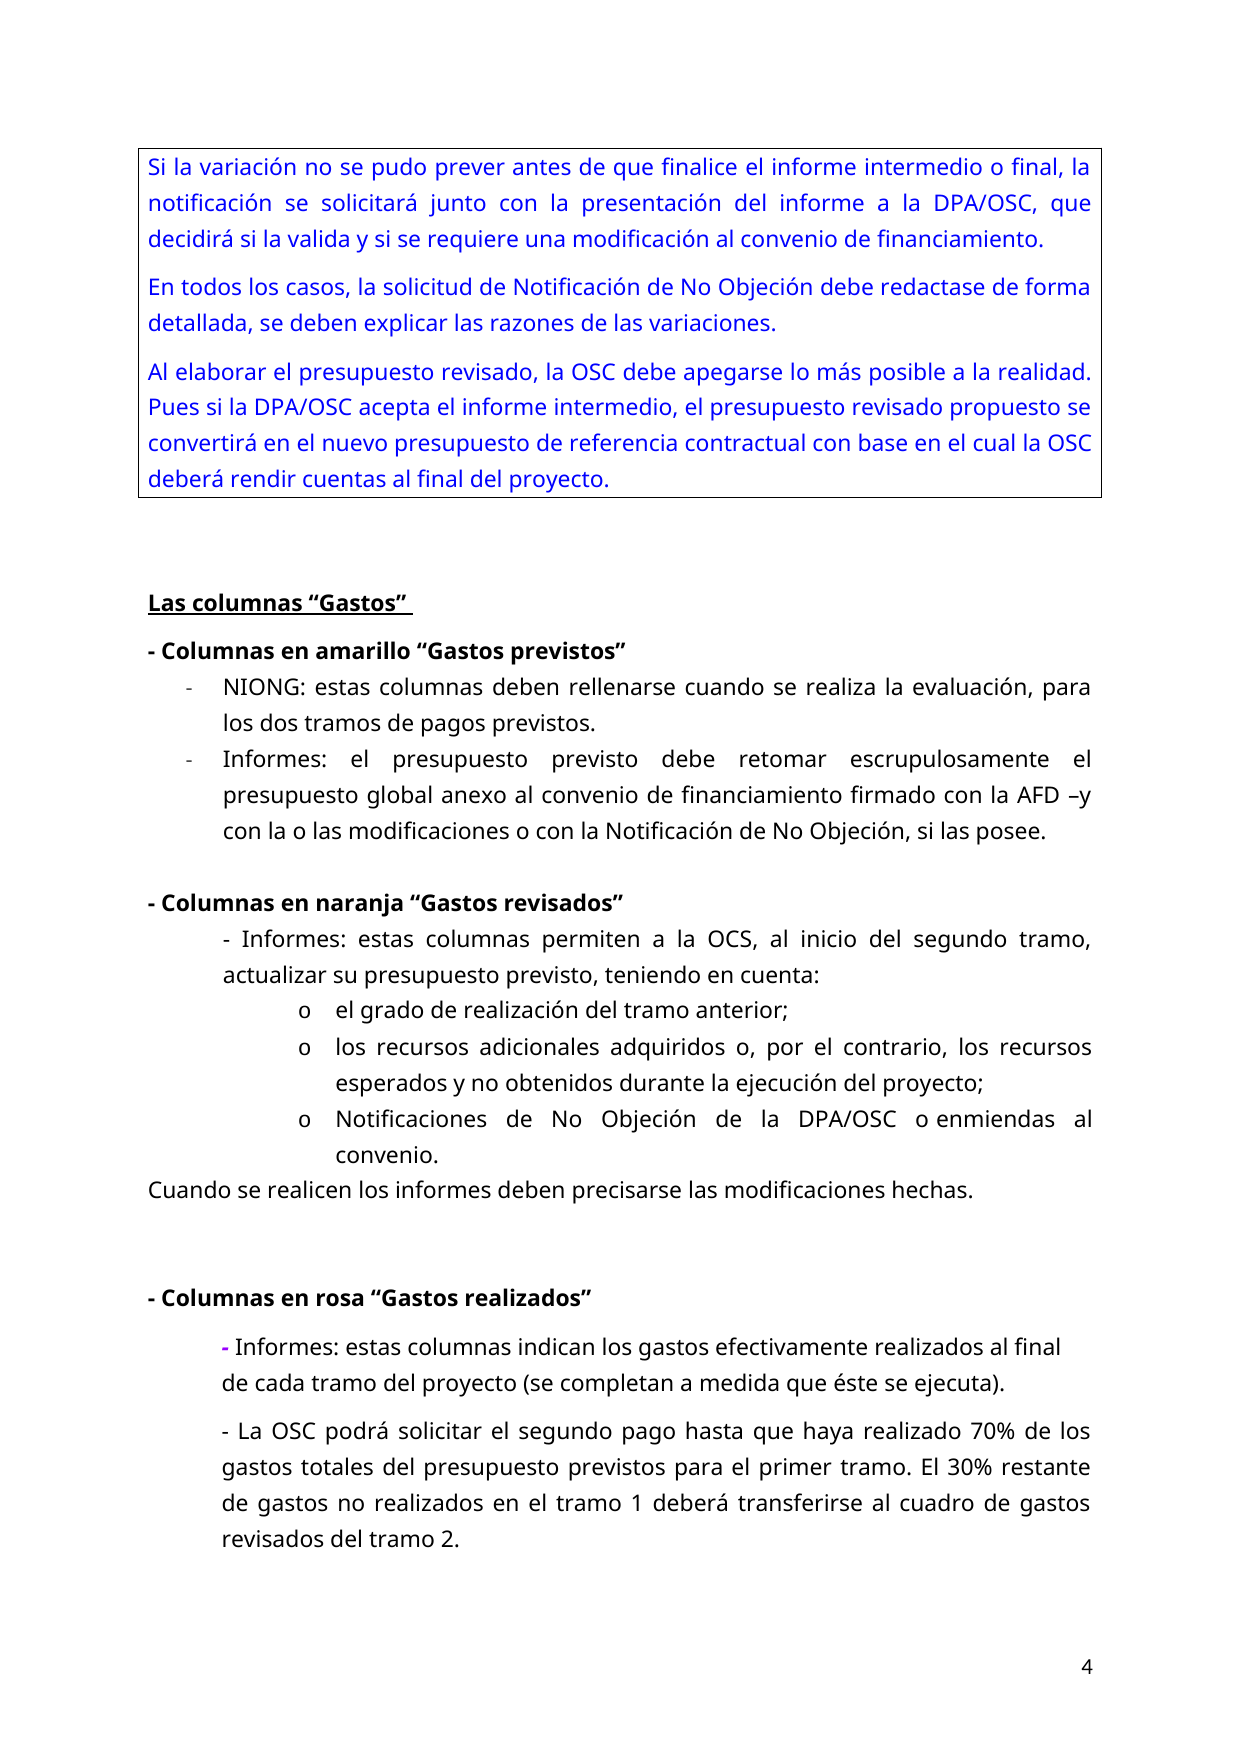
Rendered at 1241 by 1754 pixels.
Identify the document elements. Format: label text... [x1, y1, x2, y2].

list Informes: el presupuesto previsto debe retomar escrupulosamente el presupuesto global anexo al convenio de financiamiento firmado con la AFD –y con la o las modificaciones o con la Notificación de No Objeción, si las posee. [185, 743, 1093, 846]
text Si la variación no se pudo prever antes de que finalice el informe intermedio o final, la notificación se solicitará junto con la presentación del informe a la DPA/OSC, que decidirá si la valida y si se requiere una modificación al convenio de financiamiento. [139, 149, 1101, 254]
text - Columnas en naranja “Gastos revisados” [148, 887, 1093, 918]
text Cuando se realicen los informes deben precisarse las modificaciones hechas. [148, 1174, 1093, 1206]
list los recursos adicionales adquiridos o, por el contrario, los recursos esperados y no obtenidos durante la ejecución del proyecto; [298, 1031, 1093, 1098]
list Notificaciones de No Objeción de la DPA/OSC o enmiendas al convenio. [298, 1102, 1093, 1170]
text - Columnas en amarillo “Gastos previstos” [148, 635, 1093, 666]
list NIONG: estas columnas deben rellenarse cuando se realiza la evaluación, para los dos tramos de pagos previstos. [185, 671, 1093, 738]
text En todos los casos, la solicitud de Notificación de No Objeción debe redactase de forma detallada, se deben explicar las razones de las variaciones. [139, 268, 1101, 338]
text Las columnas “Gastos” [148, 587, 1093, 618]
text - Informes: estas columnas indican los gastos efectivamente realizados al final de cada tramo del proyecto (se completan a medida que éste se ejecuta). [221, 1331, 1093, 1398]
text - Informes: estas columnas permiten a la OCS, al inicio del segundo tramo, actualizar su presupuesto previsto, teniendo en cuenta: [223, 923, 1093, 990]
text Al elaborar el presupuesto revisado, la OSC debe apegarse lo más posible a la realidad. Pues si la DPA/OSC acepta el informe intermedio, el presupuesto revisado propuesto se convertirá en el nuevo presupuesto de referencia contractual con base en el cual la OSC deberá rendir cuentas al final del proyecto. [139, 352, 1101, 497]
text - Columnas en rosa “Gastos realizados” [148, 1282, 1093, 1313]
text - La OSC podrá solicitar el segundo pago hasta que haya realizado 70% de los gastos totales del presupuesto previstos para el primer tramo. El 30% restante de gastos no realizados en el tramo 1 deberá transferirse al cuadro de gastos revisados del tramo 2. [221, 1415, 1093, 1554]
list el grado de realización del tramo anterior; [298, 994, 1093, 1026]
